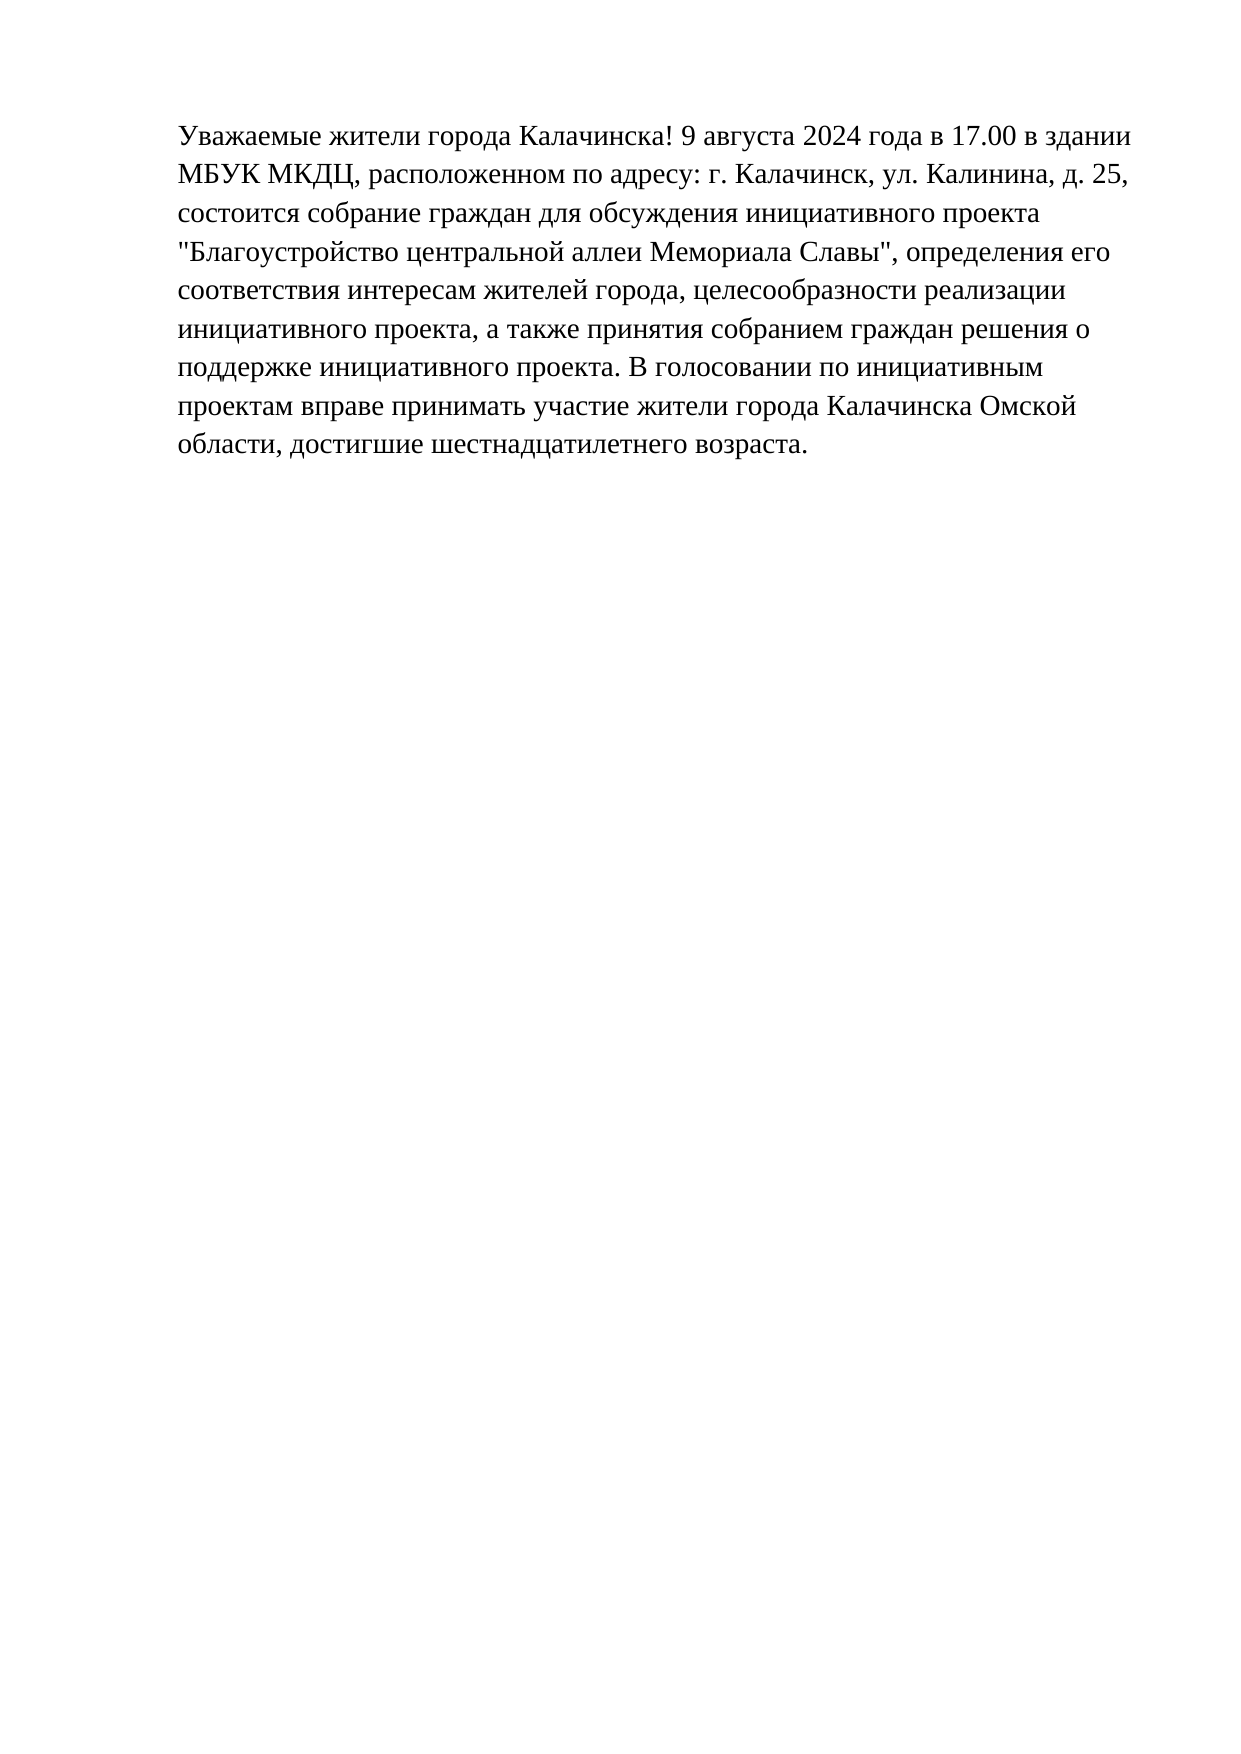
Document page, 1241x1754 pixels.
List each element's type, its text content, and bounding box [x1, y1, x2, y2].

text Уважаемые жители города Калачинска! 9 августа 2024 года в 17.00 в здании МБУК МКДЦ, расположенном по адресу: г. Калачинск, ул. Калинина, д. 25, состоится собрание граждан для обсуждения инициативного проекта "Благоустройство центральной аллеи Мемориала Славы", определения его соответствия интересам жителей города, целесообразности реализации инициативного проекта, а также принятия собранием граждан решения о поддержке инициативного проекта. В голосовании по инициативным проектам вправе принимать участие жители города Калачинска Омской области, достигшие шестнадцатилетнего возраста. [177, 118, 1152, 460]
